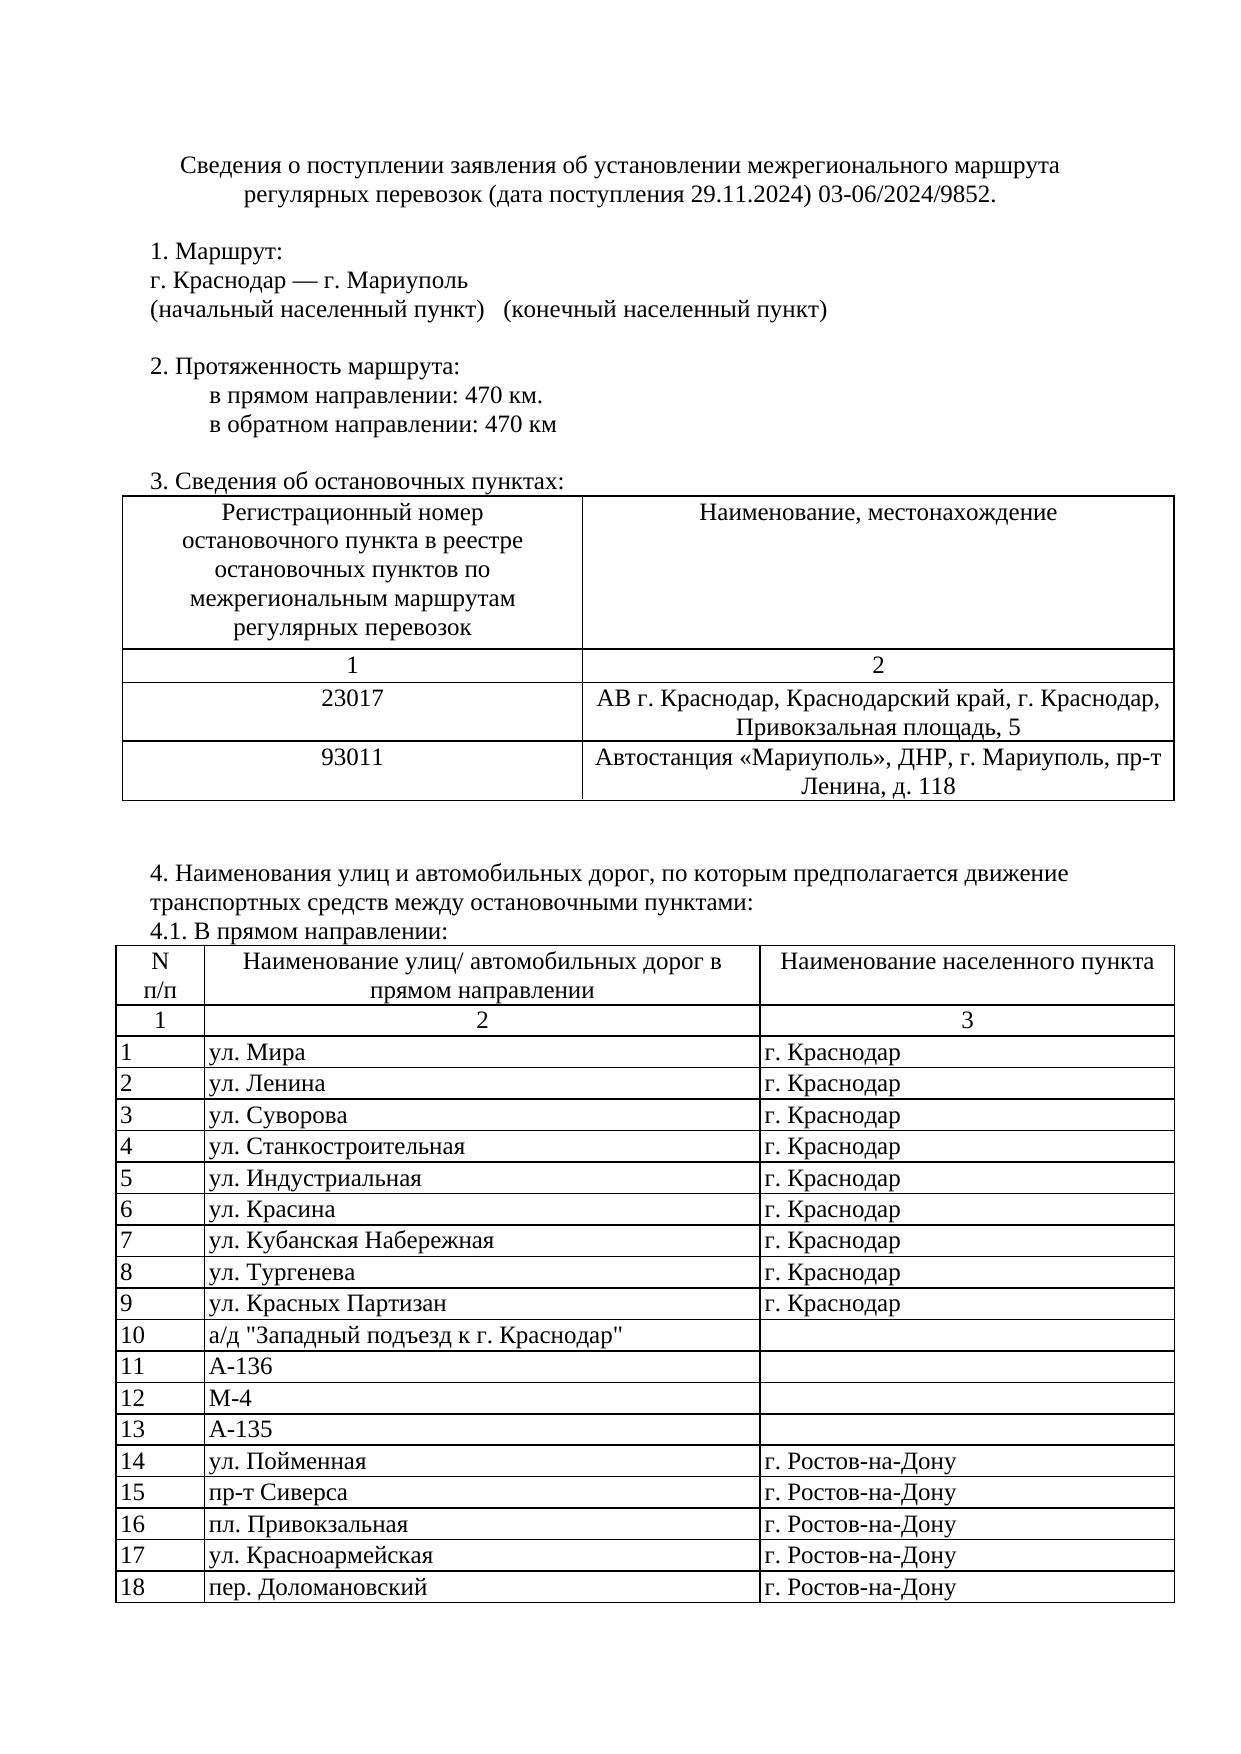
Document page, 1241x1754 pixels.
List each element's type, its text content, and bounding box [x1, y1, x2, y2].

table_cell г. Краснодар [761, 1100, 1174, 1130]
table_cell пл. Привокзальная [205, 1509, 759, 1539]
table_cell ул. Индустриальная [205, 1163, 759, 1193]
table_cell ул. Пойменная [205, 1446, 759, 1476]
table_cell М-4 [205, 1383, 759, 1413]
text 3. Сведения об остановочных пунктах: [150, 466, 1090, 495]
table_cell г. Ростов-на-Дону [761, 1509, 1174, 1539]
table_cell [761, 1383, 1174, 1413]
table_cell г. Краснодар [761, 1226, 1174, 1256]
table_cell г. Краснодар [761, 1289, 1174, 1318]
table_cell ул. Кубанская Набережная [205, 1226, 759, 1256]
text в прямом направлении: 470 км. [150, 380, 1090, 409]
table_cell 17 [117, 1540, 204, 1570]
table_cell а/д "Западный подъезд к г. Краснодар" [205, 1320, 759, 1350]
table_cell ул. Суворова [205, 1100, 759, 1130]
text 4. Наименования улиц и автомобильных дорог, по которым предполагается движение транспортных средств между остановочными пунктами: [150, 858, 1090, 916]
table_cell ул. Красина [205, 1194, 759, 1224]
table_cell Автостанция «Мариуполь», ДНР, г. Мариуполь, пр-т Ленина, д. 118 [583, 742, 1173, 799]
table_cell г. Краснодар [761, 1163, 1174, 1193]
table_cell 2 [117, 1068, 204, 1098]
text 1. Маршрут: [150, 236, 1090, 265]
table_cell г. Ростов-на-Дону [761, 1477, 1174, 1507]
table_header N п/п [117, 946, 204, 1004]
table_cell 15 [117, 1477, 204, 1507]
text 4.1. В прямом направлении: [150, 916, 1090, 945]
table_cell 3 [761, 1006, 1174, 1035]
table_cell ул. Мира [205, 1037, 759, 1067]
table_cell [761, 1352, 1174, 1381]
table_cell А-135 [205, 1415, 759, 1444]
table_cell 4 [117, 1131, 204, 1161]
table_cell 11 [117, 1352, 204, 1381]
table_cell 6 [117, 1194, 204, 1224]
text в обратном направлении: 470 км [150, 409, 1090, 437]
table_cell ул. Тургенева [205, 1257, 759, 1287]
table_cell 10 [117, 1320, 204, 1350]
table_cell 18 [117, 1572, 204, 1602]
table_header Наименование населенного пункта [761, 946, 1174, 1004]
table_cell 16 [117, 1509, 204, 1539]
table_cell А-136 [205, 1352, 759, 1381]
table_cell 1 [117, 1006, 204, 1035]
table_cell г. Краснодар [761, 1131, 1174, 1161]
table_cell г. Ростов-на-Дону [761, 1572, 1174, 1602]
table_cell 13 [117, 1415, 204, 1444]
table_cell г. Краснодар [761, 1068, 1174, 1098]
table_cell АВ г. Краснодар, Краснодарский край, г. Краснодар, Привокзальная площадь, 5 [583, 683, 1173, 740]
table_header Наименование улиц/ автомобильных дорог в прямом направлении [205, 946, 759, 1004]
table_cell 14 [117, 1446, 204, 1476]
text 2. Протяженность маршрута: [150, 351, 1090, 380]
table_cell 23017 [123, 683, 582, 740]
table_cell пер. Доломановский [205, 1572, 759, 1602]
table_cell ул. Ленина [205, 1068, 759, 1098]
table_cell ул. Станкостроительная [205, 1131, 759, 1161]
table_cell г. Краснодар [761, 1194, 1174, 1224]
table_cell 12 [117, 1383, 204, 1413]
table_cell г. Ростов-на-Дону [761, 1446, 1174, 1476]
table_cell 9 [117, 1289, 204, 1318]
table_cell ул. Красноармейская [205, 1540, 759, 1570]
table_cell г. Краснодар [761, 1037, 1174, 1067]
table_cell 5 [117, 1163, 204, 1193]
table_cell 2 [205, 1006, 759, 1035]
table_header Наименование, местонахождение [583, 497, 1173, 648]
table_cell 8 [117, 1257, 204, 1287]
table_cell 93011 [123, 742, 582, 799]
text г. Краснодар — г. Мариуполь [150, 265, 1090, 294]
table_cell ул. Красных Партизан [205, 1289, 759, 1318]
table_cell пр-т Сиверса [205, 1477, 759, 1507]
table_cell [761, 1320, 1174, 1350]
table_cell г. Ростов-на-Дону [761, 1540, 1174, 1570]
table_cell 1 [123, 650, 582, 681]
table_cell 2 [583, 650, 1173, 681]
table_header Регистрационный номер остановочного пункта в реестре остановочных пунктов по межрегиональным маршрутам регулярных перевозок [123, 497, 582, 648]
table_cell 7 [117, 1226, 204, 1256]
table_cell г. Краснодар [761, 1257, 1174, 1287]
table_cell 3 [117, 1100, 204, 1130]
text (начальный населенный пункт) (конечный населенный пункт) [150, 294, 1090, 322]
text Сведения о поступлении заявления об установлении межрегионального маршрута регулярных перевозок (дата поступления 29.11.2024) 03-06/2024/9852. [150, 150, 1090, 207]
table_cell 1 [117, 1037, 204, 1067]
table_cell [761, 1415, 1174, 1444]
